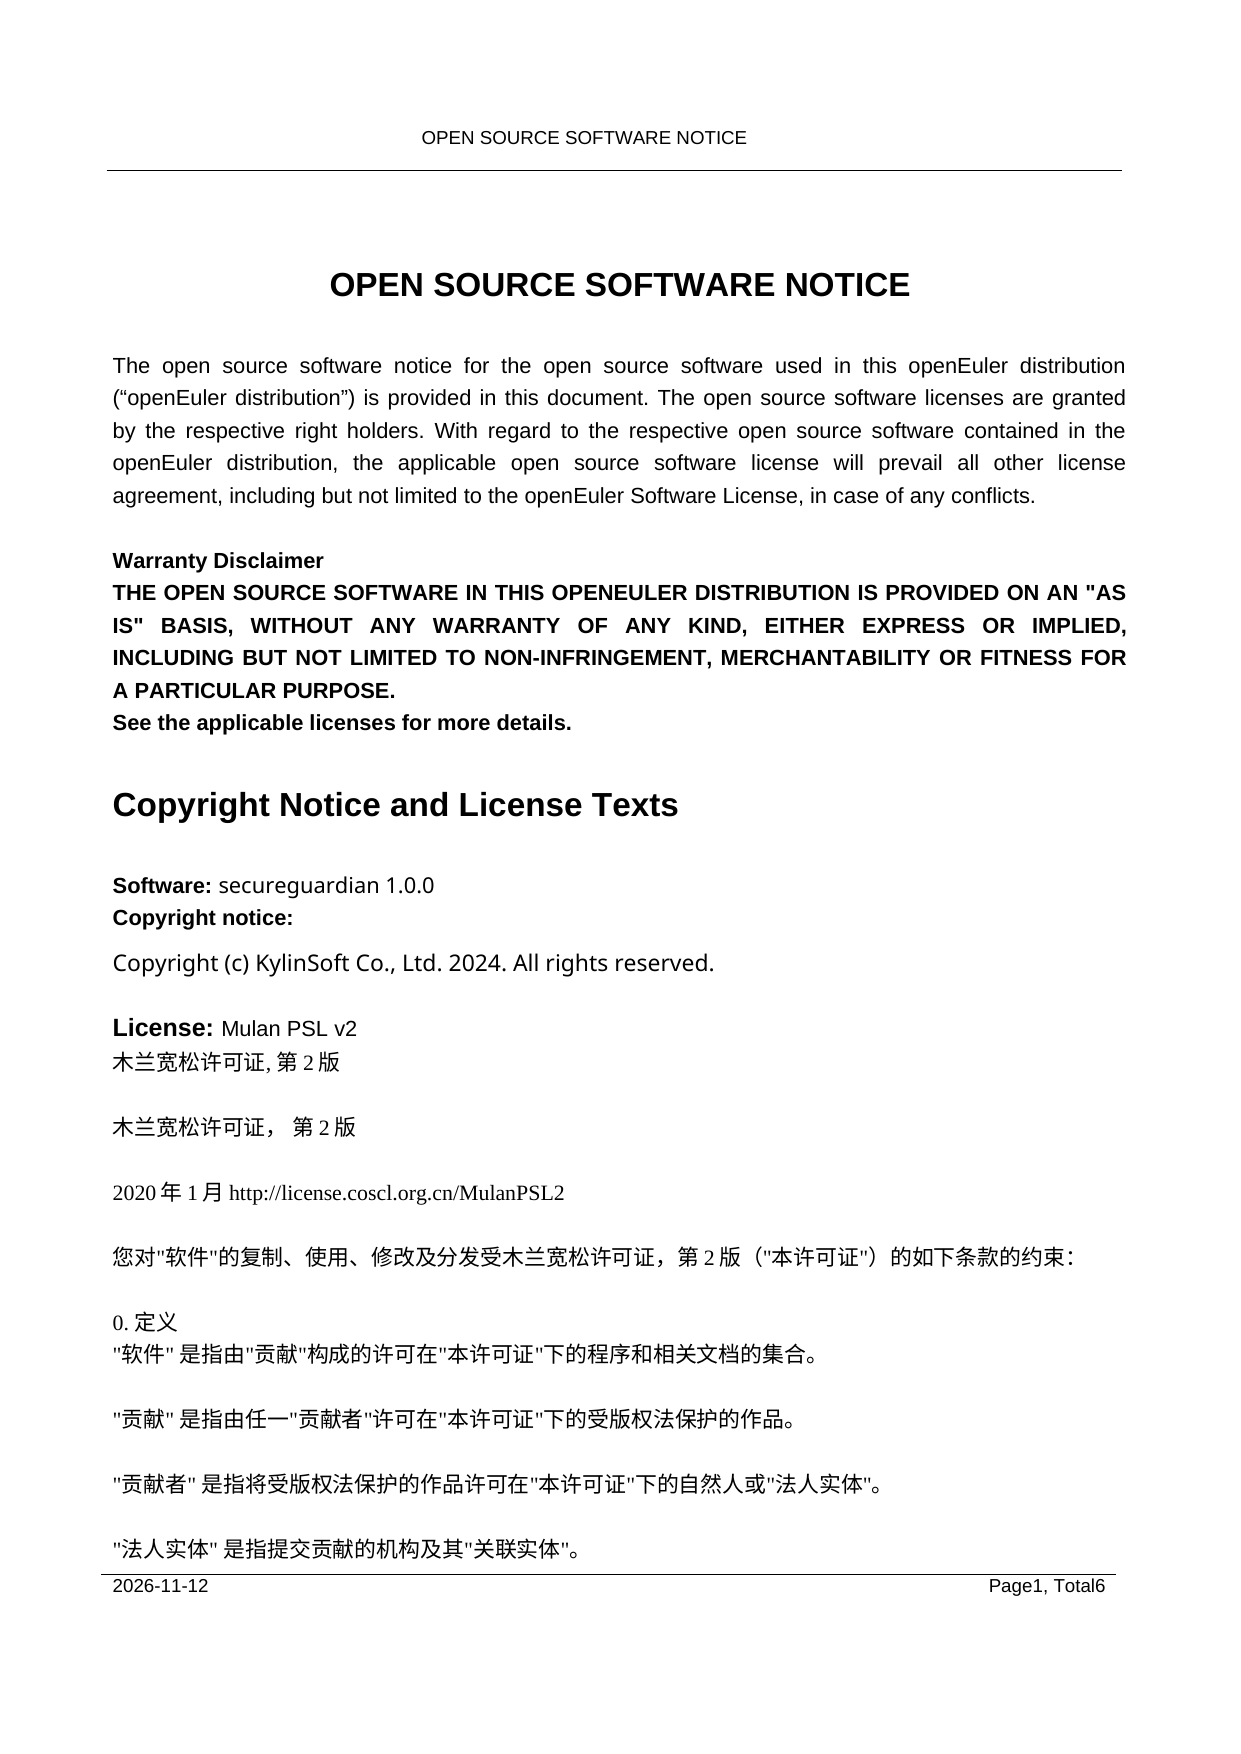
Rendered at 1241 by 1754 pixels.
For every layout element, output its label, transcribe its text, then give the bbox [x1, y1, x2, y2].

text License: Mulan PSL v2 [112, 1012, 1128, 1044]
text Warranty Disclaimer [112, 544, 1128, 576]
text OPEN SOURCE SOFTWARE NOTICE [112, 251, 1128, 316]
text Copyright Notice and License Texts [112, 771, 1128, 836]
title Software: secureguardian 1.0.0 [112, 869, 1128, 901]
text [112, 1044, 1128, 1564]
text The open source software notice for the open source software used in this openEuler distribution (“openEuler distribution”) is provided in this document. The open source software licenses are granted by the respective right holders. With regard to the respective open source software contained in the openEuler distribution, the applicable open source software license will prevail all other license agreement, including but not limited to the openEuler Software License, in case of any conflicts. [112, 349, 1128, 511]
text Copyright notice: [112, 901, 1128, 934]
text Copyright (c) KylinSoft Co., Ltd. 2024. All rights reserved. [112, 947, 1128, 1012]
text THE OPEN SOURCE SOFTWARE IN THIS OPENEULER DISTRIBUTION IS PROVIDED ON AN "AS IS" BASIS, WITHOUT ANY WARRANTY OF ANY KIND, EITHER EXPRESS OR IMPLIED, INCLUDING BUT NOT LIMITED TO NON-INFRINGEMENT, MERCHANTABILITY OR FITNESS FOR A PARTICULAR PURPOSE. See the applicable licenses for more details. [112, 576, 1128, 739]
